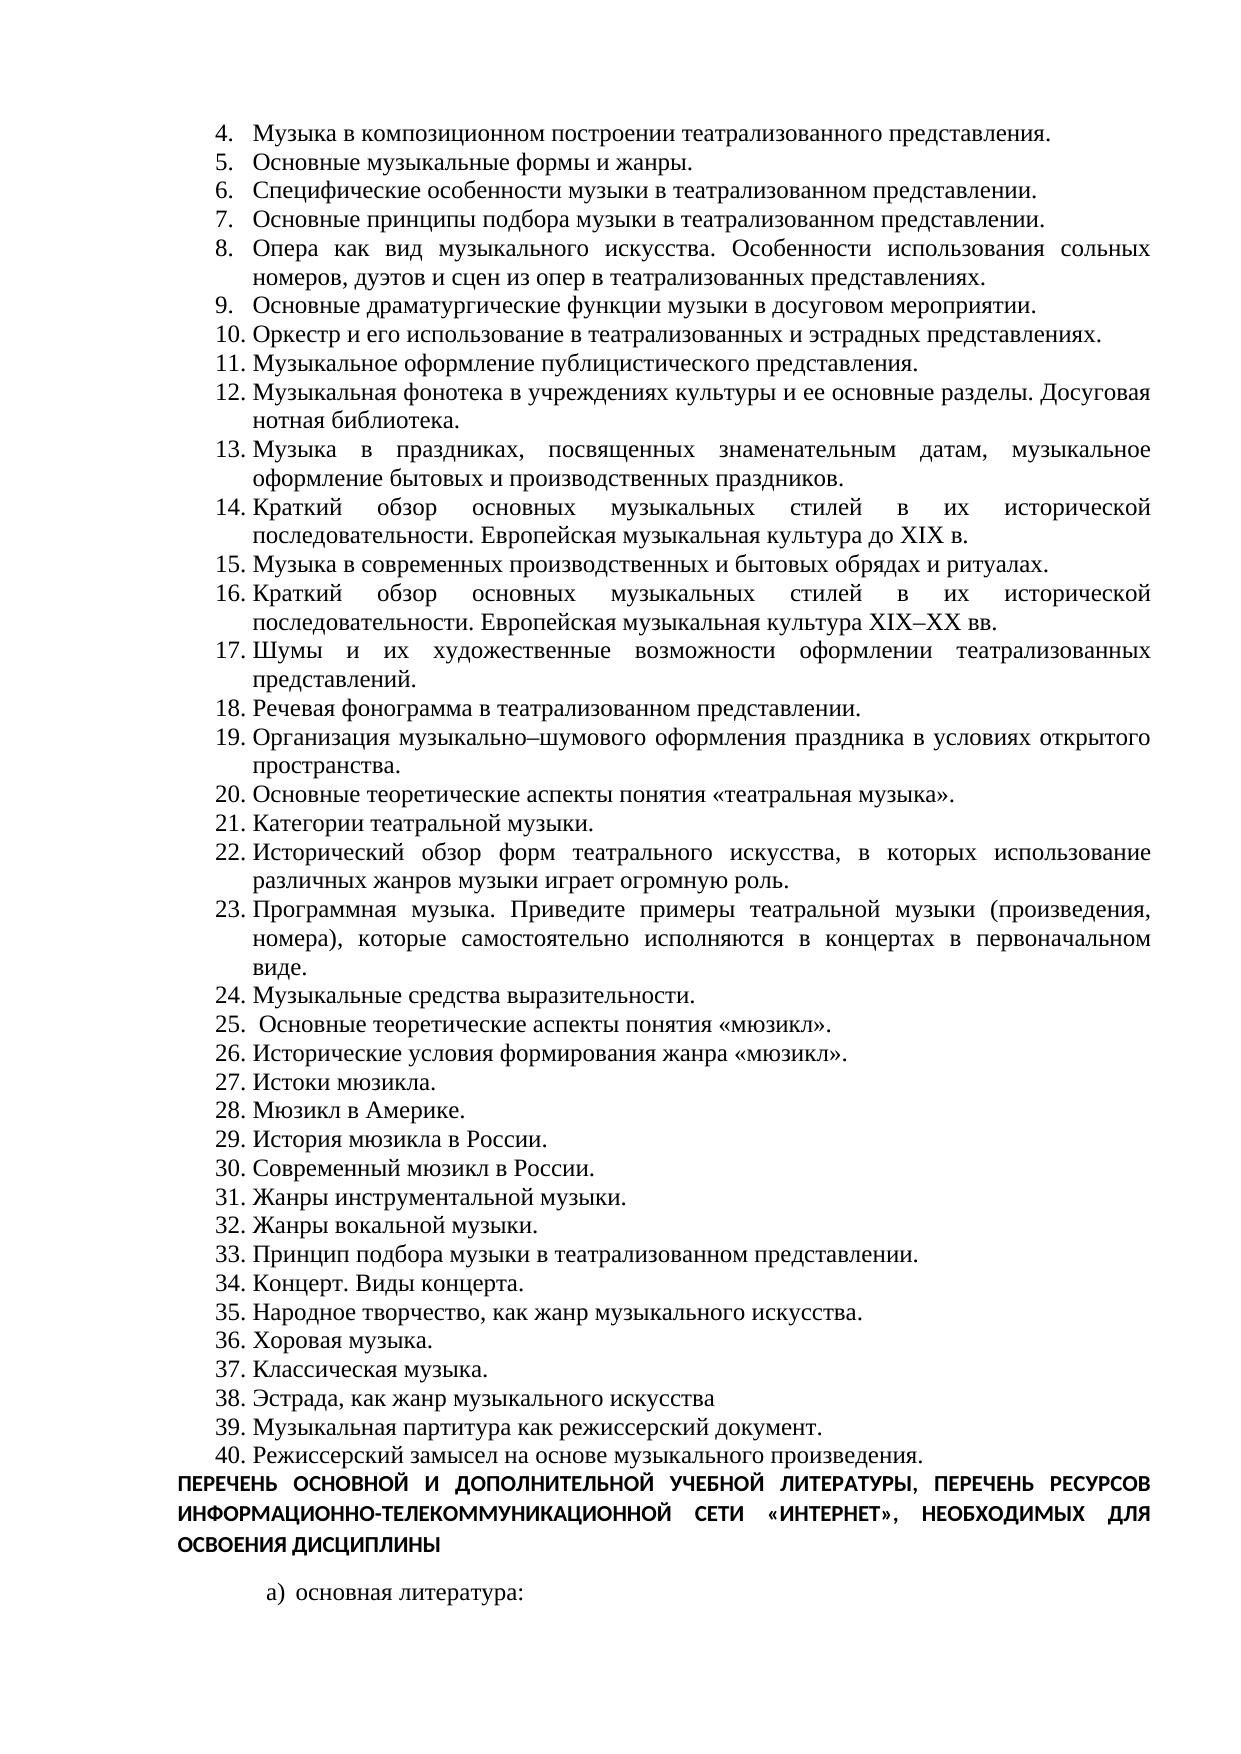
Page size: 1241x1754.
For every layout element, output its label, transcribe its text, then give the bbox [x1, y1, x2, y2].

list Шумы и их художественные возможности оформлении театрализованных представлений. [215, 636, 1152, 693]
list Музыкальная партитура как режиссерский документ. [215, 1412, 1152, 1441]
text ПЕРЕЧЕНЬ ОСНОВНОЙ И ДОПОЛНИТЕЛЬНОЙ УЧЕБНОЙ ЛИТЕРАТУРЫ, ПЕРЕЧЕНЬ РЕСУРСОВ ИНФОРМАЦИОННО-ТЕЛЕКОММУНИКАЦИОННОЙ СЕТИ «ИНТЕРНЕТ», НЕОБХОДИМЫХ ДЛЯ ОСВОЕНИЯ ДИСЦИПЛИНЫ [177, 1469, 1152, 1558]
list Речевая фонограмма в театрализованном представлении. [215, 693, 1152, 722]
list Специфические особенности музыки в театрализованном представлении. [215, 176, 1152, 204]
list Музыкальная фонотека в учреждениях культуры и ее основные разделы. Досуговая нотная библиотека. [215, 377, 1152, 434]
list Музыкальные средства выразительности. [215, 981, 1152, 1009]
list Программная музыка. Приведите примеры театральной музыки (произведения, номера), которые самостоятельно исполняются в концертах в первоначальном виде. [215, 894, 1152, 981]
text а) основная литература: [177, 1577, 1152, 1605]
list Современный мюзикл в России. [215, 1153, 1152, 1182]
list Хоровая музыка. [215, 1326, 1152, 1354]
list Жанры вокальной музыки. [215, 1211, 1152, 1239]
list Принцип подбора музыки в театрализованном представлении. [215, 1239, 1152, 1268]
list Мюзикл в Америке. [215, 1096, 1152, 1124]
list Краткий обзор основных музыкальных стилей в их исторической последовательности. Европейская музыкальная культура XIX–XX вв. [215, 578, 1152, 636]
list Музыка в праздниках, посвященных знаменательным датам, музыкальное оформление бытовых и производственных праздников. [215, 434, 1152, 492]
list Категории театральной музыки. [215, 808, 1152, 837]
list Исторические условия формирования жанра «мюзикл». [215, 1038, 1152, 1067]
list Основные драматургические функции музыки в досуговом мероприятии. [215, 291, 1152, 319]
list Оркестр и его использование в театрализованных и эстрадных представлениях. [215, 319, 1152, 348]
list Основные теоретические аспекты понятия «театральная музыка». [215, 779, 1152, 808]
list Основные теоретические аспекты понятия «мюзикл». [215, 1009, 1152, 1038]
list Музыка в современных производственных и бытовых обрядах и ритуалах. [215, 549, 1152, 578]
list Музыка в композиционном построении театрализованного представления. [215, 118, 1152, 147]
list Эстрада, как жанр музыкального искусства [215, 1383, 1152, 1412]
list Народное творчество, как жанр музыкального искусства. [215, 1297, 1152, 1326]
list Жанры инструментальной музыки. [215, 1182, 1152, 1211]
list Организация музыкально–шумового оформления праздника в условиях открытого пространства. [215, 722, 1152, 779]
list Основные принципы подбора музыки в театрализованном представлении. [215, 204, 1152, 233]
list Концерт. Виды концерта. [215, 1268, 1152, 1297]
list Истоки мюзикла. [215, 1067, 1152, 1096]
list Музыкальное оформление публицистического представления. [215, 348, 1152, 377]
list Опера как вид музыкального искусства. Особенности использования сольных номеров, дуэтов и сцен из опер в театрализованных представлениях. [215, 233, 1152, 291]
list Режиссерский замысел на основе музыкального произведения. [215, 1441, 1152, 1469]
list Исторический обзор форм театрального искусства, в которых использование различных жанров музыки играет огромную роль. [215, 837, 1152, 894]
list История мюзикла в России. [215, 1124, 1152, 1153]
list Классическая музыка. [215, 1354, 1152, 1383]
list Основные музыкальные формы и жанры. [215, 147, 1152, 176]
list Краткий обзор основных музыкальных стилей в их исторической последовательности. Европейская музыкальная культура до XIX в. [215, 492, 1152, 549]
